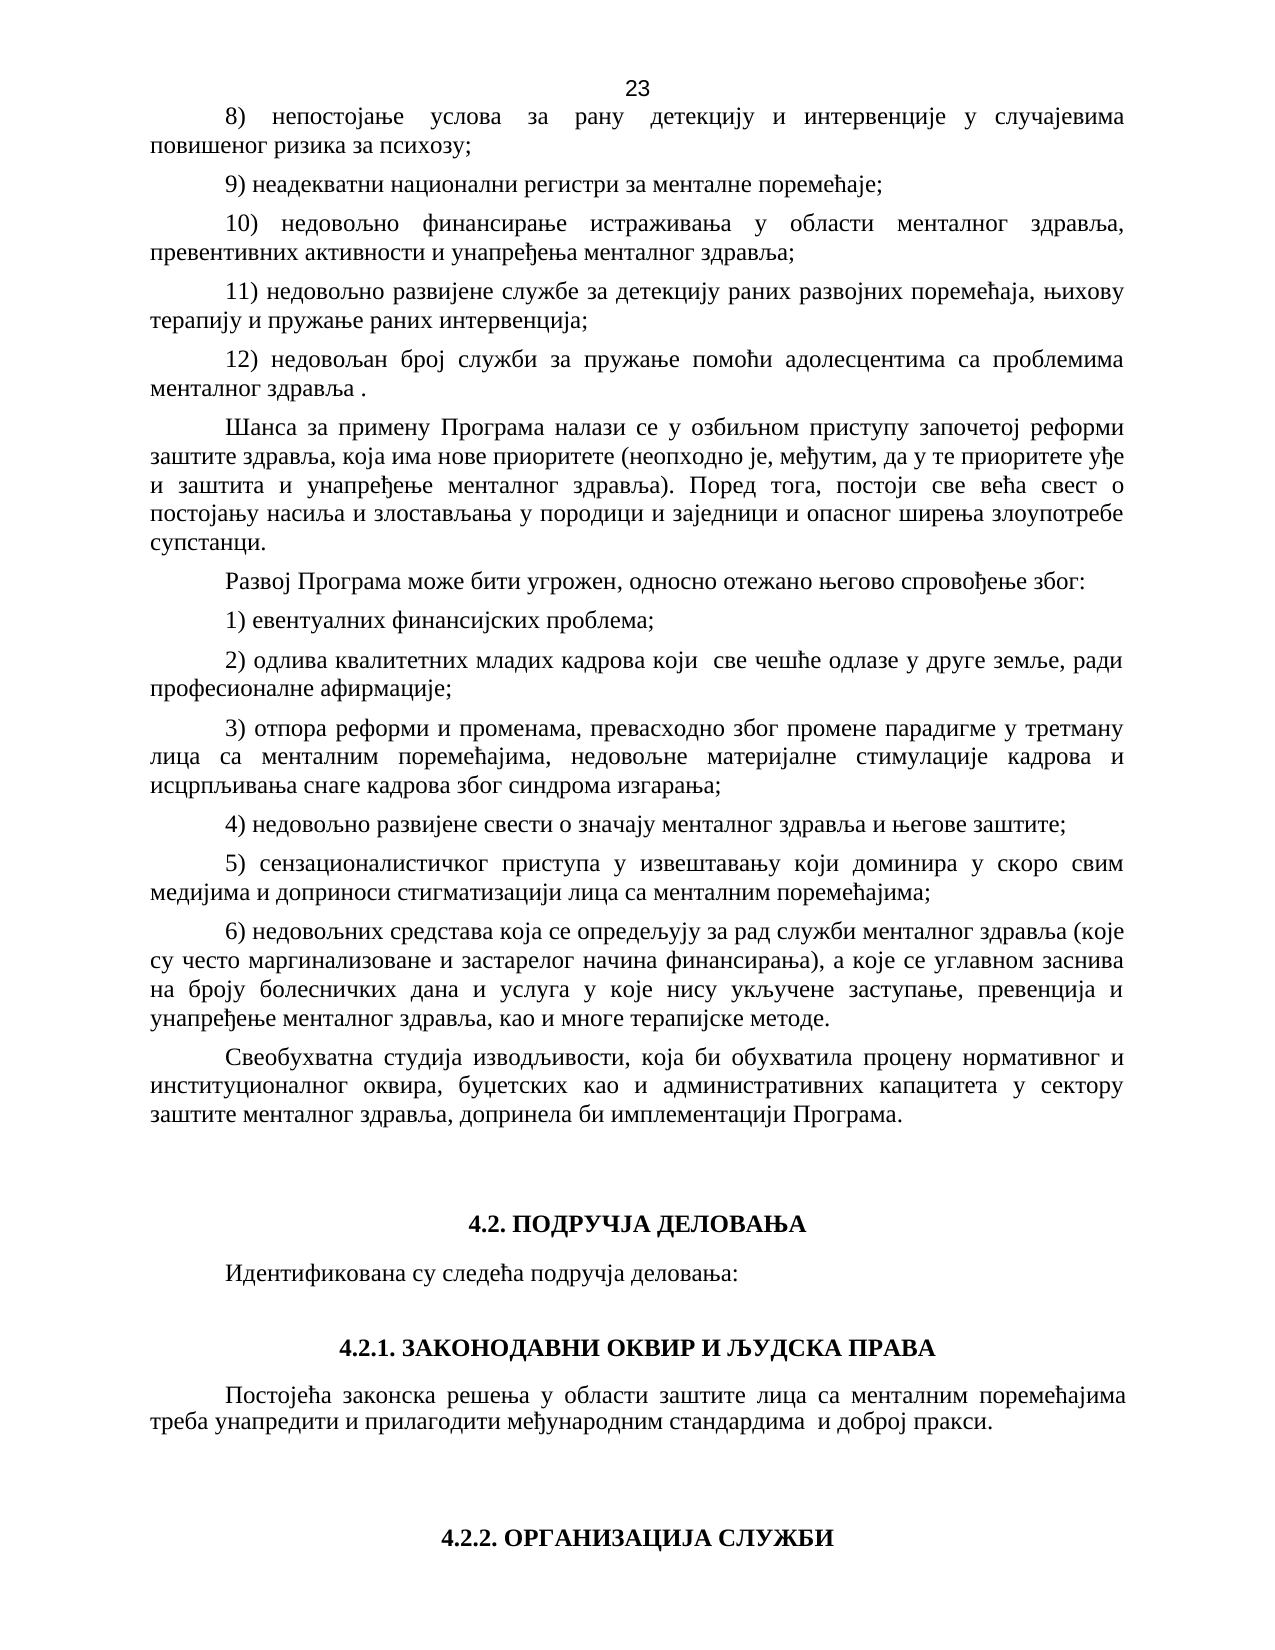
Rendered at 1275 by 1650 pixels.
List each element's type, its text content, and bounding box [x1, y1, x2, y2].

text 5) сензационалистичког приступа у извештавању који доминира у скоро свим медијима и доприноси стигматизацији лица са менталним поремећајима; [150, 848, 1125, 906]
text Шанса за примену Програма налази се у озбиљном приступу започетој реформи заштите здравља, која има нове приоритете (неопходно је, међутим, да у те приоритете уђе и заштита и унапређење менталног здравља). Поред тога, постоји све већа свест о постојању насиља и злостављања у породици и заједници и опасног ширења злоупотребе супстанци. [150, 412, 1125, 556]
text 3) отпора реформи и променама, превасходно због промене парадигме у третману лица са менталним поремећајима, недовољне материјалне стимулације кадрова и исцрпљивања снаге кадрова због синдрома изгарања; [150, 713, 1125, 799]
text Свеобухватна студија изводљивости, која би обухватила процену нормативног и институционалног оквира, буџетских као и административних капацитета у сектору заштите менталног здравља, допринела би имплементацији Програма. [150, 1042, 1125, 1128]
text 4.2.2. Организација служби [150, 1523, 1125, 1552]
text 4.2.1. ЗаконодавНИ ОКВИР и људска права [150, 1333, 1125, 1362]
text 2) одлива квалитетних младих кадрова који све чешће одлазе у друге земље, ради професионалне афирмације; [150, 645, 1125, 702]
text 10) недовољно финансирање истраживања у области менталног здравља, превентивних активности и унапређења менталног здравља; [150, 208, 1125, 266]
text 8) непостојање услова за рану детекцију и интервенције у случајевима повишеног ризика за психозу; [150, 101, 1125, 159]
text 11) недовољно развијене службе за детекцију раних развојних поремећаја, њихову терапију и пружање раних интервенција; [150, 276, 1125, 334]
text 12) недовољан број служби за пружање помоћи адолесцентима са проблемима менталног здравља . [150, 344, 1125, 402]
text 9) неадекватни национални регистри за менталне поремећаје; [150, 169, 1125, 198]
text 4) недовољно развијене свести о значају менталног здравља и његове заштите; [150, 809, 1125, 838]
text Развој Програма може бити угрожен, односно отежано његово спровођење због: [150, 566, 1125, 595]
text 4.2. Подручја деловања [150, 1209, 1125, 1238]
text Идентификована су следећа подручја деловања: [150, 1258, 1125, 1287]
text 1) евентуалних финансијских проблема; [150, 606, 1125, 634]
text 6) недовољних средстава која се опредељују за рад служби менталног здравља (које су често маргинализоване и застарелог начина финансирања), а које се углавном заснива на броју болесничких дана и услуга у које нису укључене заступање, превенција и унапређење менталног здравља, као и многе терапијске методе. [150, 916, 1125, 1031]
text Постојећа законска решења у области заштите лица са менталним поремећајима треба унапредити и прилагодити међународним стандардима и доброј пракси. [150, 1383, 1127, 1434]
